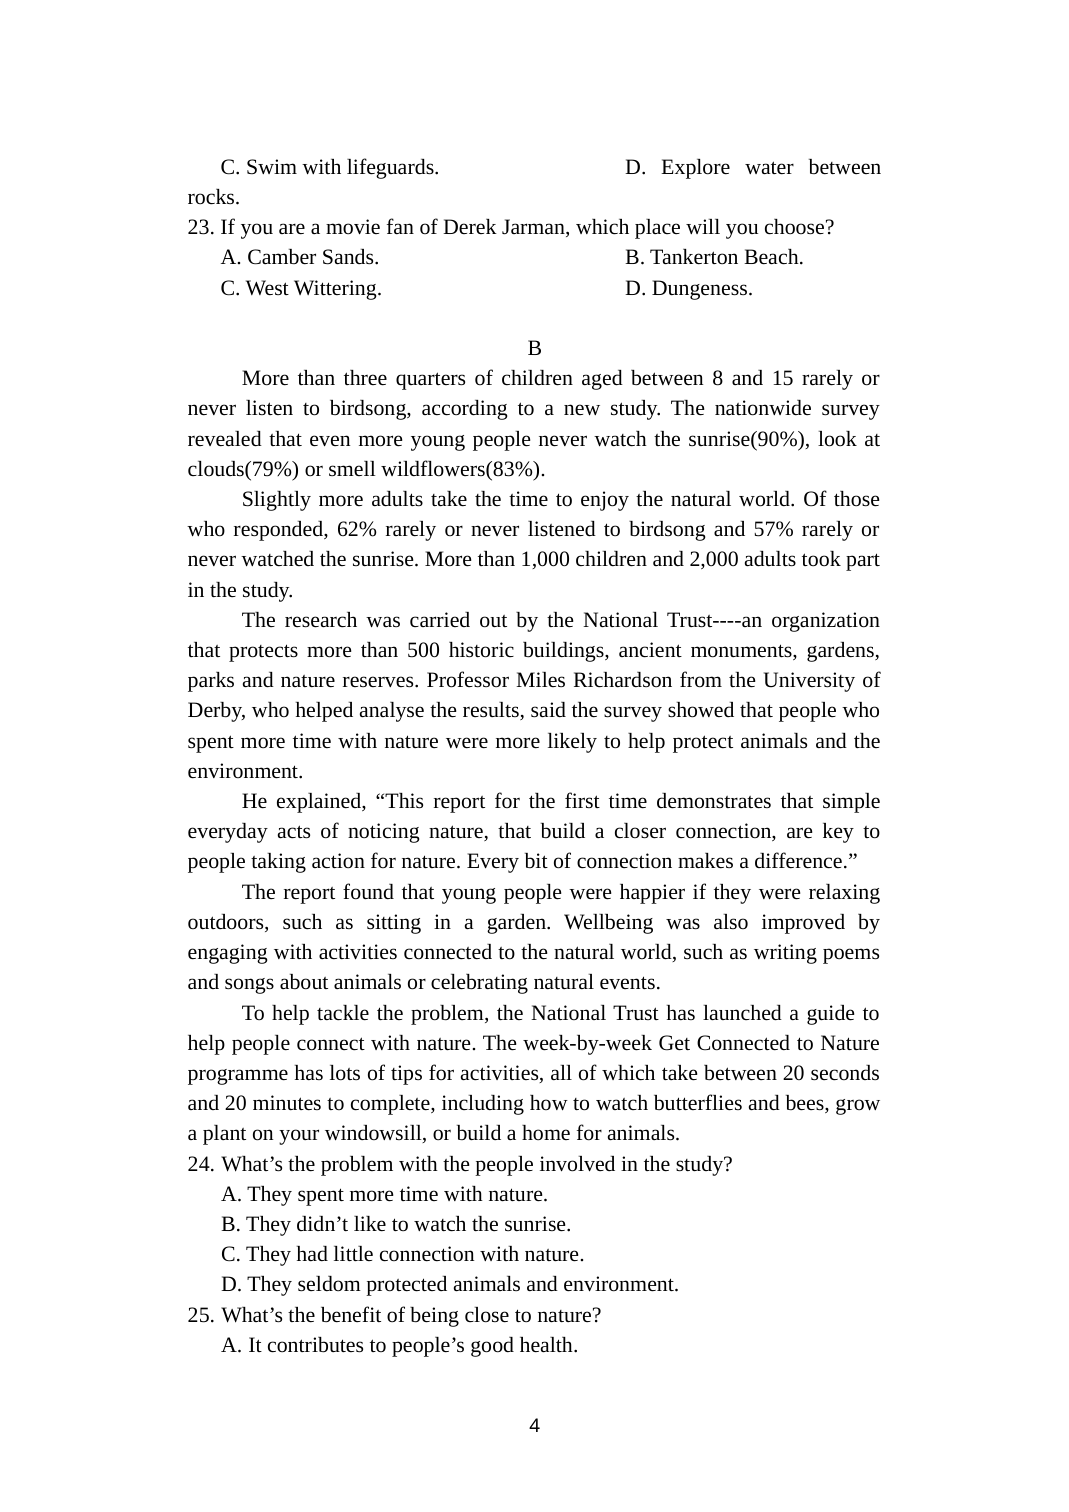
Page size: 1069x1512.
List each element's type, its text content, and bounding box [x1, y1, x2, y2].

text A. They spent more time with nature. [187, 1177, 881, 1207]
text C. Swim with lifeguards. D. Explore water between rocks. [187, 150, 881, 210]
list 25. What’s the benefit of being close to nature? [187, 1298, 881, 1328]
text A. Camber Sands. B. Tankerton Beach. [187, 241, 881, 271]
list 24. What’s the problem with the people involved in the study? [187, 1147, 881, 1177]
text To help tackle the problem, the National Trust has launched a guide to help people connect with nature. The week-by-week Get Connected to Nature programme has lots of tips for activities, all of which take between 20 seconds and 20 minutes to complete, including how to watch butterflies and bees, grow a plant on your windowsill, or build a home for animals. [187, 996, 881, 1147]
list A. It contributes to people’s good health. [187, 1328, 881, 1358]
text B [187, 331, 881, 361]
text The report found that young people were happier if they were relaxing outdoors, such as sitting in a garden. Wellbeing was also improved by engaging with activities connected to the natural world, such as writing poems and songs about animals or celebrating natural events. [187, 875, 881, 996]
text The research was carried out by the National Trust----an organization that protects more than 500 historic buildings, ancient monuments, gardens, parks and nature reserves. Professor Miles Richardson from the University of Derby, who helped analyse the results, said the survey showed that people who spent more time with nature were more likely to help protect animals and the environment. [187, 603, 881, 784]
text B. They didn’t like to watch the sunrise. [187, 1207, 881, 1237]
text C. West Wittering. D. Dungeness. [187, 271, 881, 301]
text D. They seldom protected animals and environment. [187, 1268, 881, 1298]
text Slightly more adults take the time to enjoy the natural world. Of those who responded, 62% rarely or never listened to birdsong and 57% rarely or never watched the sunrise. More than 1,000 children and 2,000 adults took part in the study. [187, 482, 881, 603]
text He explained, “This report for the first time demonstrates that simple everyday acts of noticing nature, that build a closer connection, are key to people taking action for nature. Every bit of connection makes a difference.” [187, 784, 881, 875]
text 23. If you are a movie fan of Derek Jarman, which place will you choose? [187, 210, 881, 241]
text More than three quarters of children aged between 8 and 15 rarely or never listen to birdsong, according to a new study. The nationwide survey revealed that even more young people never watch the sunrise(90%), look at clouds(79%) or smell wildflowers(83%). [187, 361, 881, 482]
text C. They had little connection with nature. [187, 1237, 881, 1268]
